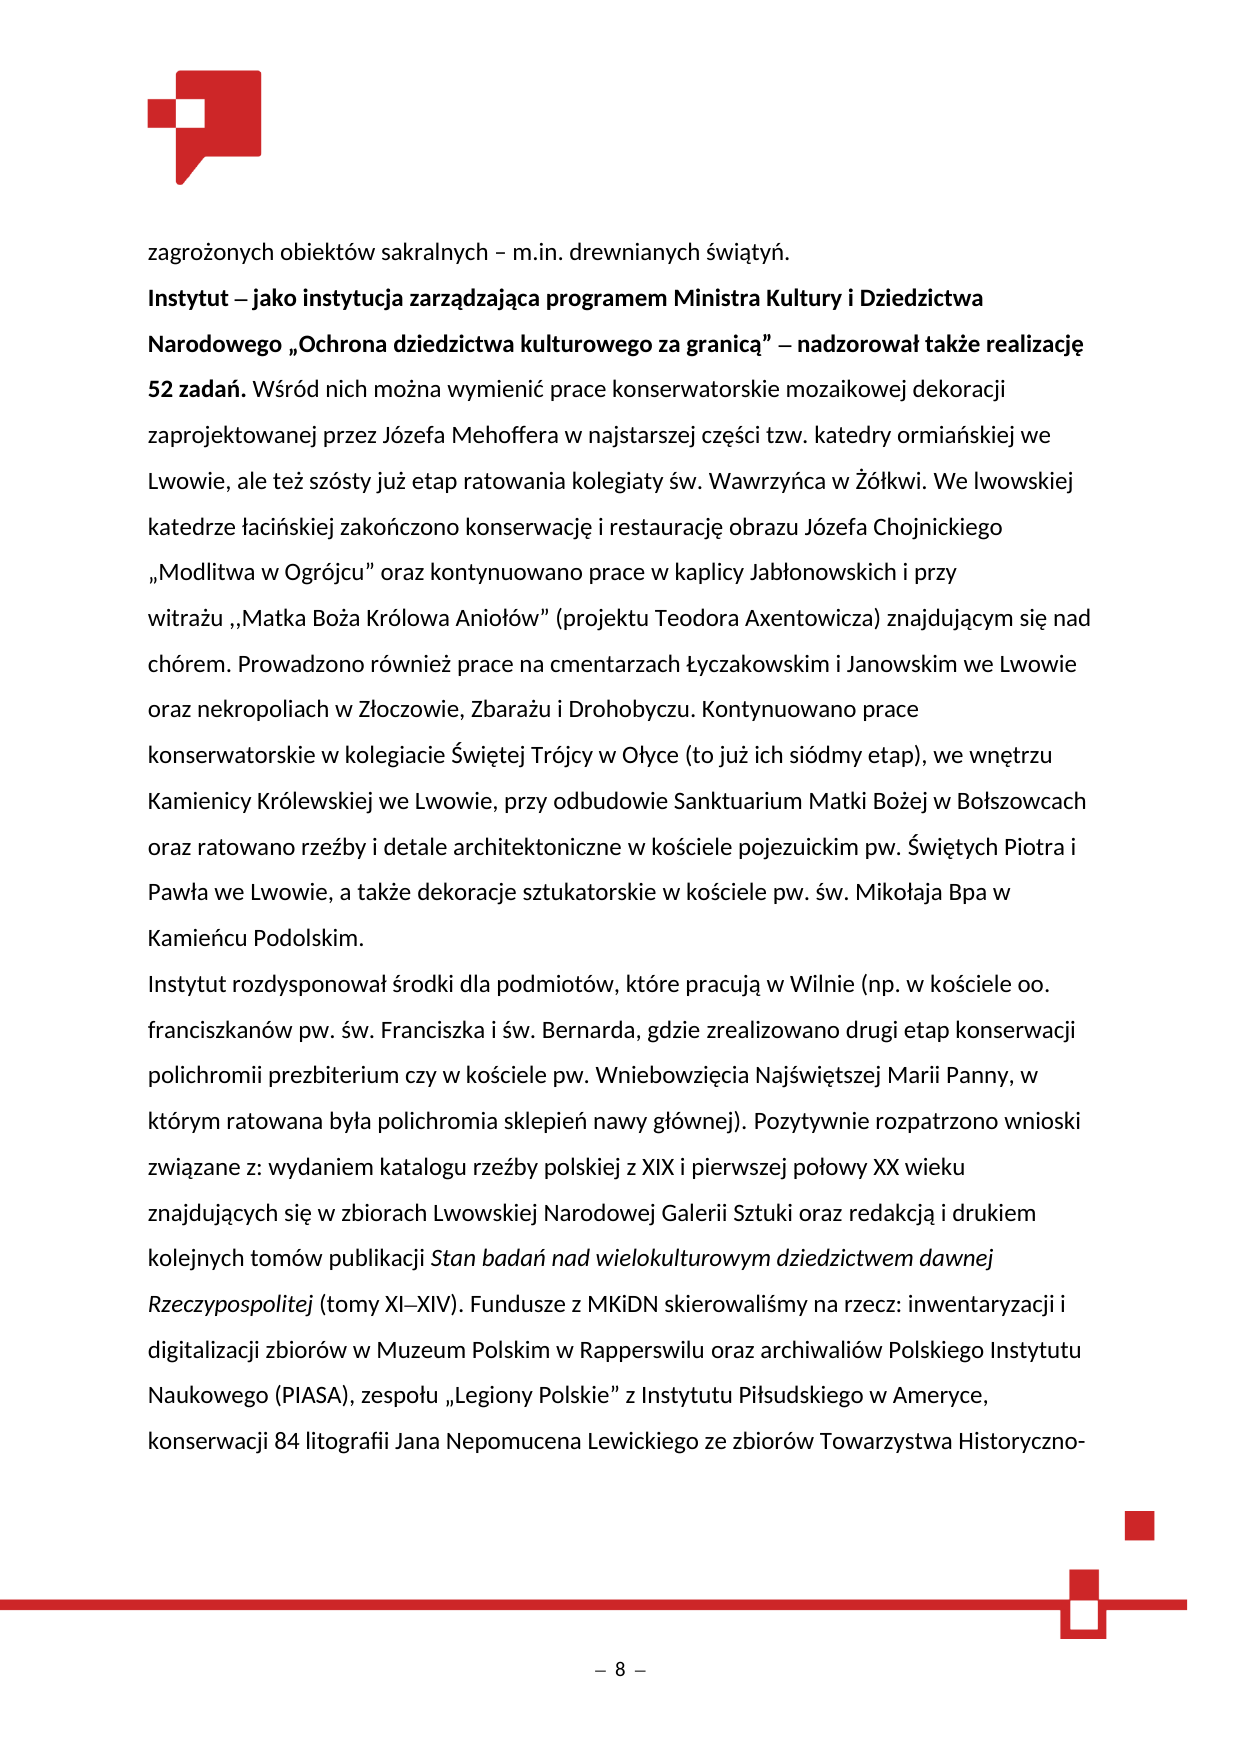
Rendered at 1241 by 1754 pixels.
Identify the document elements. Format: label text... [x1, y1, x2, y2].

picture [0, 1511, 1188, 1639]
picture [147, 70, 262, 185]
